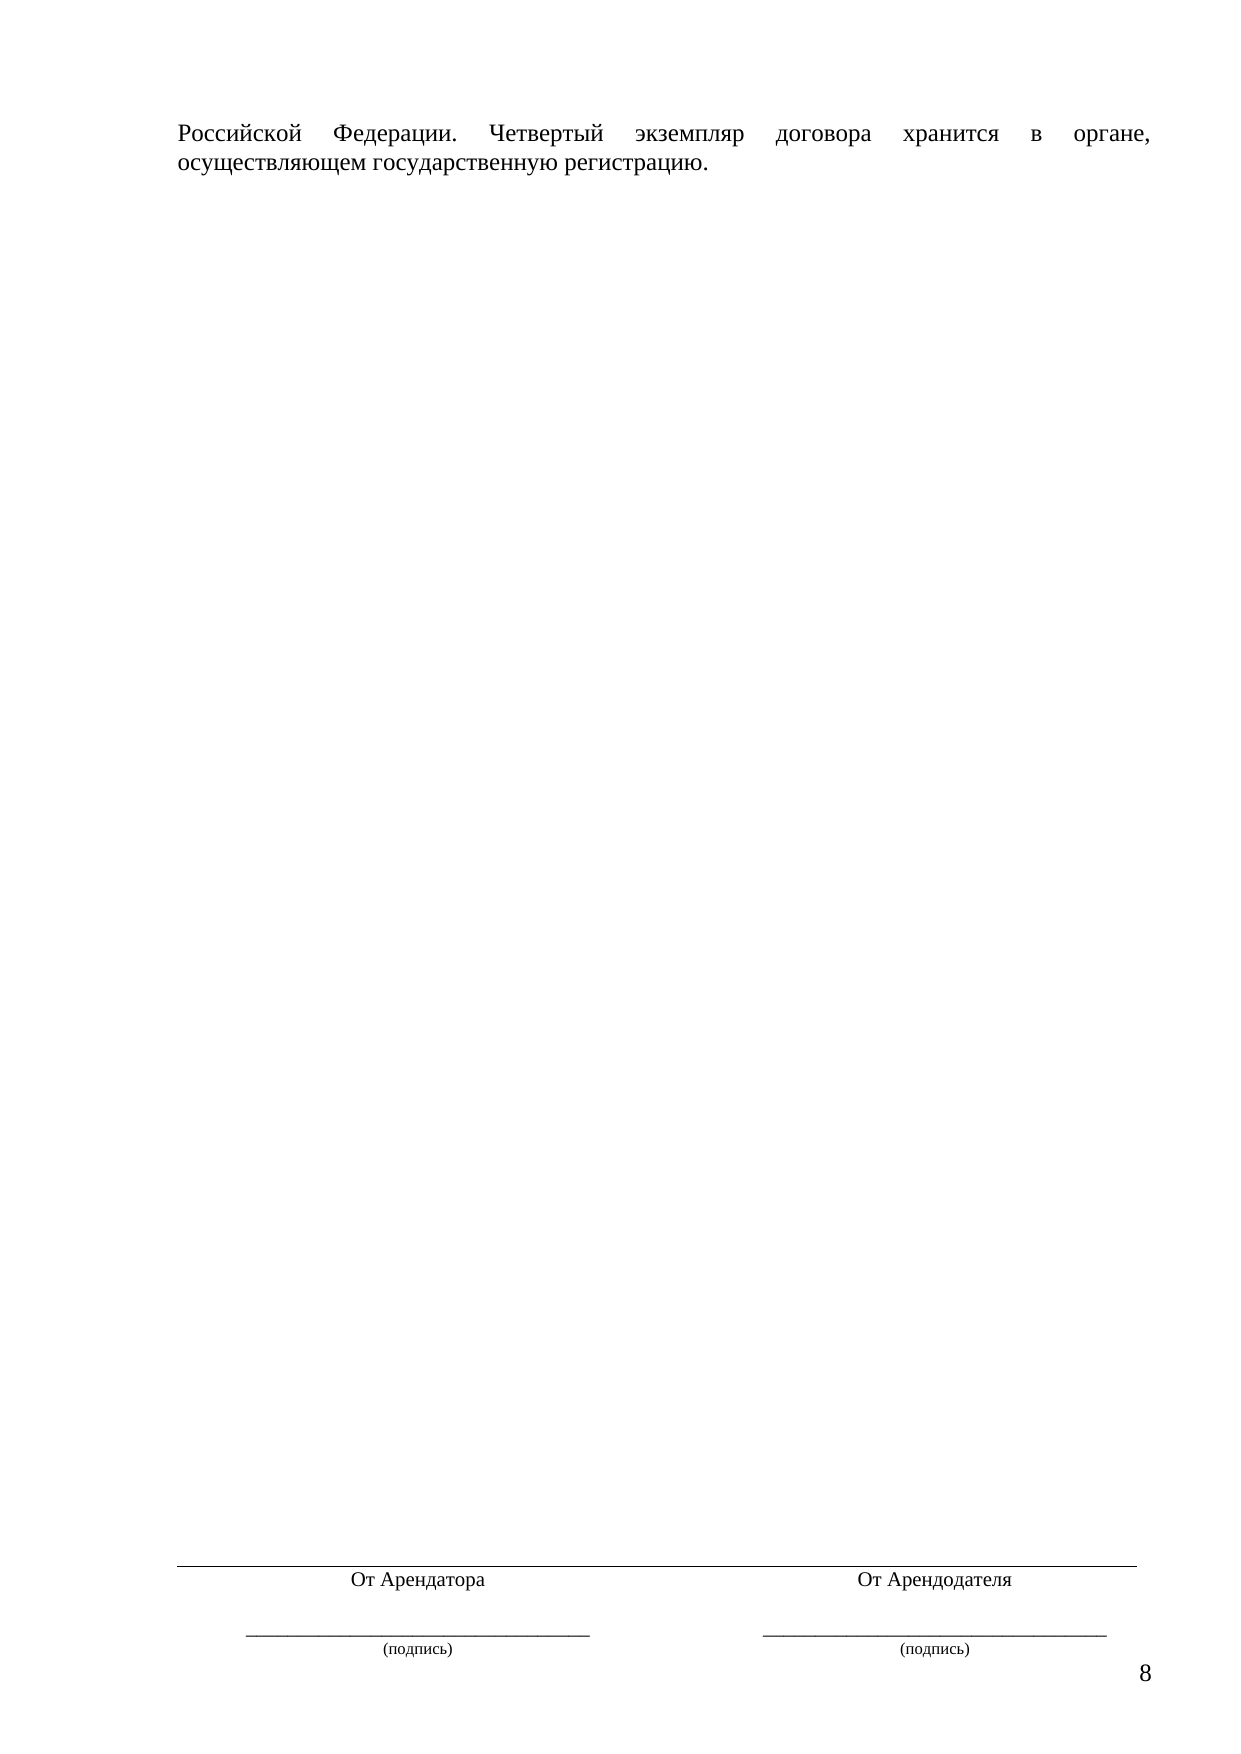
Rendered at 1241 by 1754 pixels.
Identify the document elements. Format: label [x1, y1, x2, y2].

text [177, 118, 1152, 176]
